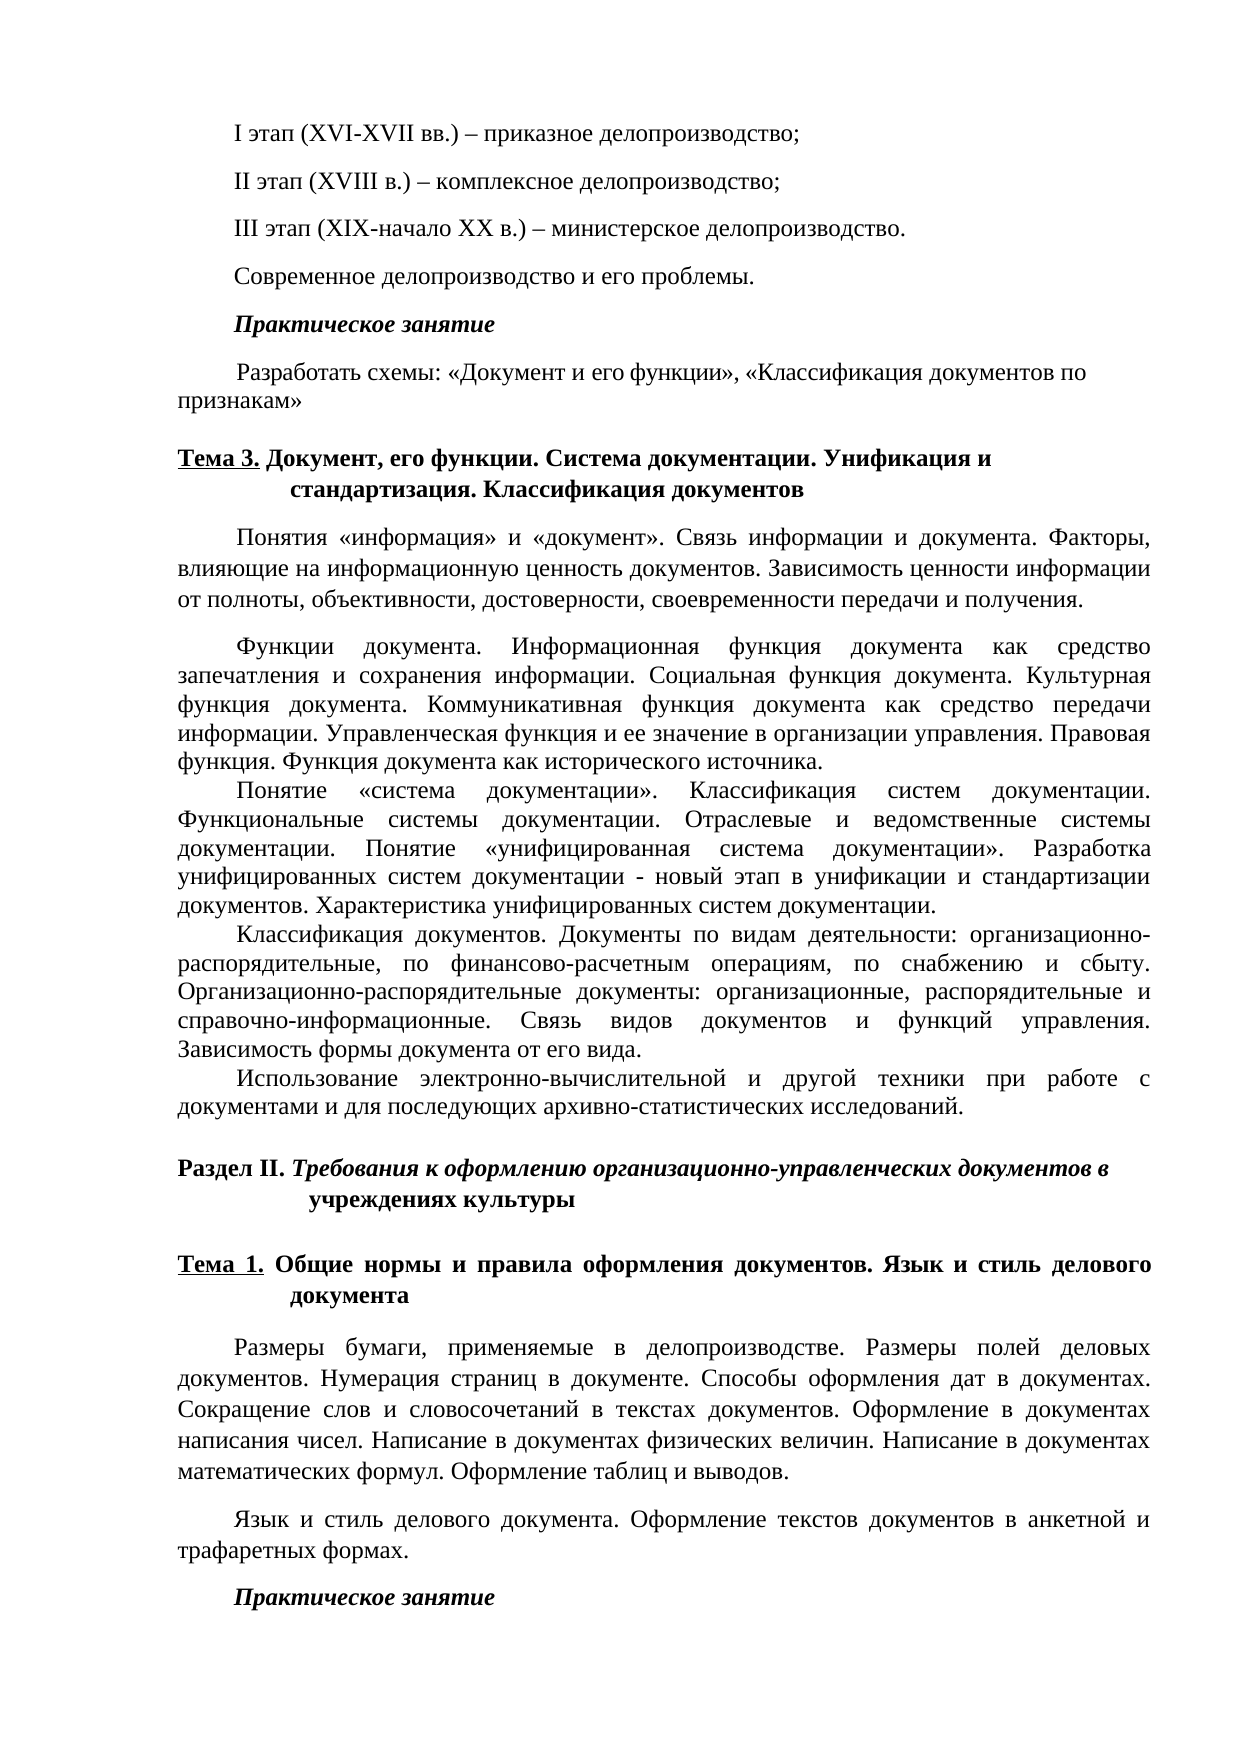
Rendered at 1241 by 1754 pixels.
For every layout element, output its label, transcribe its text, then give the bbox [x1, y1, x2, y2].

text Размеры бумаги, применяемые в делопроизводстве. Размеры полей деловых документов. Нумерация страниц в документе. Способы оформления дат в документах. Сокращение слов и словосочетаний в текстах документов. Оформление в документах написания чисел. Написание в документах физических величин. Написание в документах математических формул. Оформление таблиц и выводов. [177, 1332, 1152, 1485]
text Понятия «информация» и «документ». Связь информации и документа. Факторы, влияющие на информационную ценность документов. Зависимость ценности информации от полноты, объективности, достоверности, своевременности передачи и получения. [177, 522, 1152, 612]
text III этап (XIX-начало XX в.) – министерское делопроизводство. [177, 213, 1152, 242]
text Практическое занятие [177, 1582, 1152, 1611]
text Язык и стиль делового документа. Оформление текстов документов в анкетной и трафаретных формах. [177, 1504, 1152, 1563]
text Практическое занятие [177, 309, 1152, 338]
text Использование электронно-вычислительной и другой техники при работе с документами и для последующих архивно-статистических исследований. [177, 1063, 1152, 1120]
text Функции документа. Информационная функция документа как средство запечатления и сохранения информации. Социальная функция документа. Культурная функция документа. Коммуникативная функция документа как средство передачи информации. Управленческая функция и ее значение в организации управления. Правовая функция. Функция документа как исторического источника. [177, 631, 1152, 775]
text Понятие «система документации». Классификация систем документации. Функциональные системы документации. Отраслевые и ведомственные системы документации. Понятие «унифицированная система документации». Разработка унифицированных систем документации - новый этап в унификации и стандартизации документов. Характеристика унифицированных систем документации. [177, 775, 1152, 919]
text Тема 3. Документ, его функции. Система документации. Унификация и стандартизация. Классификация документов [177, 443, 1152, 503]
subtitle Раздел II. Требования к оформлению организационно-управленческих документов в учреждениях культуры [177, 1153, 1152, 1213]
subtitle Тема 1. Общие нормы и правила оформления документов. Язык и стиль делового документа [177, 1249, 1152, 1309]
text I этап (XVI-XVII вв.) – приказное делопроизводство; [177, 118, 1152, 147]
text Разработать схемы: «Документ и его функции», «Классификация документов по признакам» [177, 357, 1152, 414]
text II этап (XVIII в.) – комплексное делопроизводство; [177, 166, 1152, 194]
text Современное делопроизводство и его проблемы. [177, 261, 1152, 290]
text Классификация документов. Документы по видам деятельности: организационно-распорядительные, по финансово-расчетным операциям, по снабжению и сбыту. Организационно-распорядительные документы: организационные, распорядительные и справочно-информационные. Связь видов документов и функций управления. Зависимость формы документа от его вида. [177, 919, 1152, 1063]
